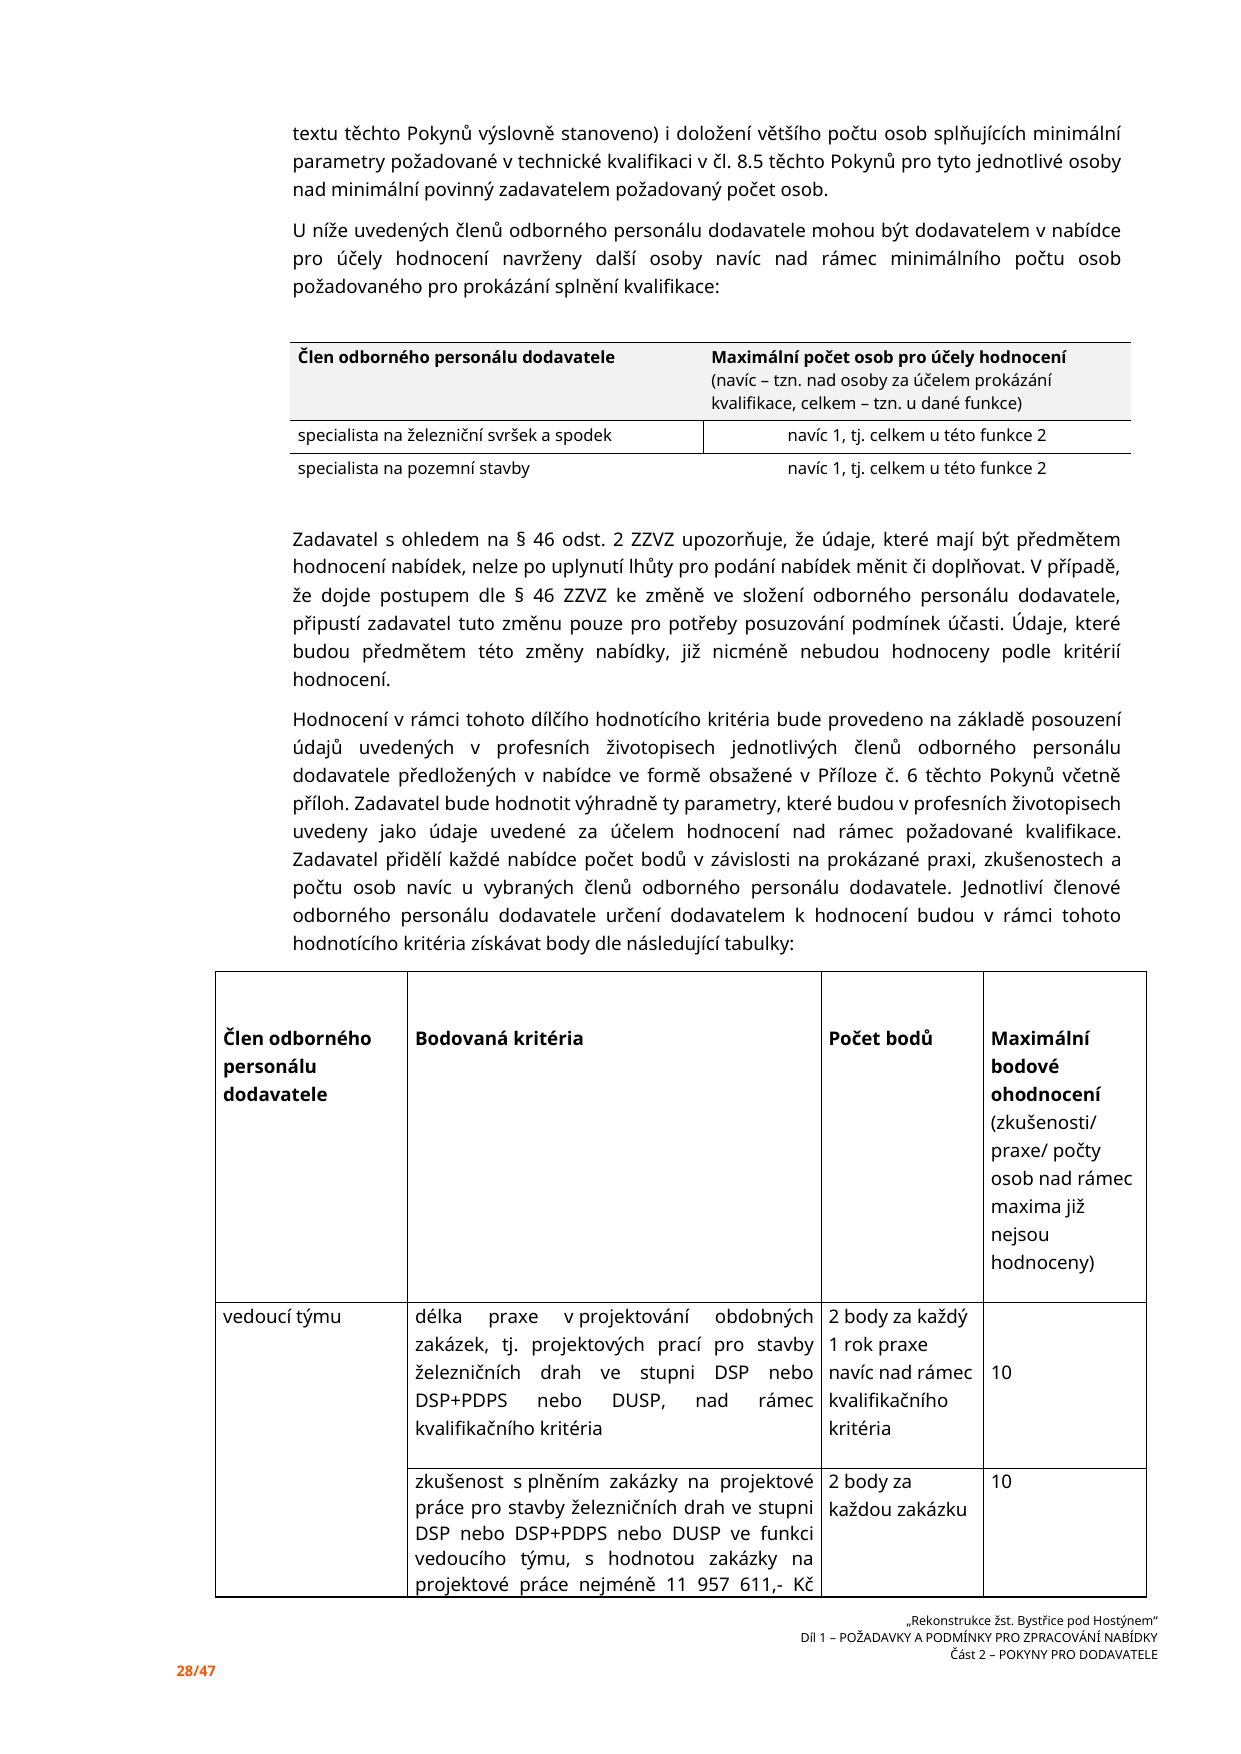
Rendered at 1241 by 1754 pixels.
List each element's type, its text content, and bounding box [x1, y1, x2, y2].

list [292, 121, 1122, 202]
table_cell specialista na železniční svršek a spodek [290, 421, 703, 453]
list Zadavatel s ohledem na § 46 odst. 2 ZZVZ upozorňuje, že údaje, které mají být předmětem hodnocení nabídek, nelze po uplynutí lhůty pro podání nabídek měnit či doplňovat. V případě, že dojde postupem dle § 46 ZZVZ ke změně ve složení odborného personálu dodavatele, připustí zadavatel tuto změnu pouze pro potřeby posuzování podmínek účasti. Údaje, které budou předmětem této změny nabídky, již nicméně nebudou hodnoceny podle kritérií hodnocení. [292, 526, 1122, 691]
table_cell 10 [984, 1469, 1146, 1596]
table_header Člen odborného personálu dodavatele [290, 343, 703, 420]
table_cell specialista na pozemní stavby [290, 454, 703, 485]
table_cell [408, 1469, 821, 1596]
table_header Maximální počet osob pro účely hodnocení (navíc – tzn. nad osoby za účelem prokázání kvalifikace, celkem – tzn. u dané funkce) [703, 343, 1131, 420]
table_header Maximální bodové ohodnocení (zkušenosti/ praxe/ počty osob nad rámec maxima již nejsou hodnoceny) [984, 972, 1146, 1302]
table_cell navíc 1, tj. celkem u této funkce 2 [703, 454, 1131, 485]
table_cell navíc 1, tj. celkem u této funkce 2 [704, 421, 1131, 453]
list Hodnocení v rámci tohoto dílčího hodnotícího kritéria bude provedeno na základě posouzení údajů uvedených v profesních životopisech jednotlivých členů odborného personálu dodavatele předložených v nabídce ve formě obsažené v Příloze č. 6 těchto Pokynů včetně příloh. Zadavatel bude hodnotit výhradně ty parametry, které budou v profesních životopisech uvedeny jako údaje uvedené za účelem hodnocení nad rámec požadované kvalifikace. Zadavatel přidělí každé nabídce počet bodů v závislosti na prokázané praxi, zkušenostech a počtu osob navíc u vybraných členů odborného personálu dodavatele. Jednotliví členové odborného personálu dodavatele určení dodavatelem k hodnocení budou v rámci tohoto hodnotícího kritéria získávat body dle následující tabulky: [292, 706, 1122, 956]
table_header Počet bodů [822, 972, 983, 1302]
table_cell 10 [984, 1303, 1146, 1468]
table_cell 2 body za každý 1 rok praxe navíc nad rámec kvalifikačního kritéria [822, 1303, 983, 1468]
table_cell vedoucí týmu [216, 1303, 407, 1596]
table_header Bodovaná kritéria [408, 972, 821, 1302]
table_header Člen odborného personálu dodavatele [216, 972, 407, 1302]
table_cell délka praxe v projektování obdobných zakázek, tj. projektových prací pro stavby železničních drah ve stupni DSP nebo DSP+PDPS nebo DUSP, nad rámec kvalifikačního kritéria [408, 1303, 821, 1468]
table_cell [822, 1469, 983, 1596]
list U níže uvedených členů odborného personálu dodavatele mohou být dodavatelem v nabídce pro účely hodnocení navrženy další osoby navíc nad rámec minimálního počtu osob požadovaného pro prokázání splnění kvalifikace: [292, 217, 1122, 299]
